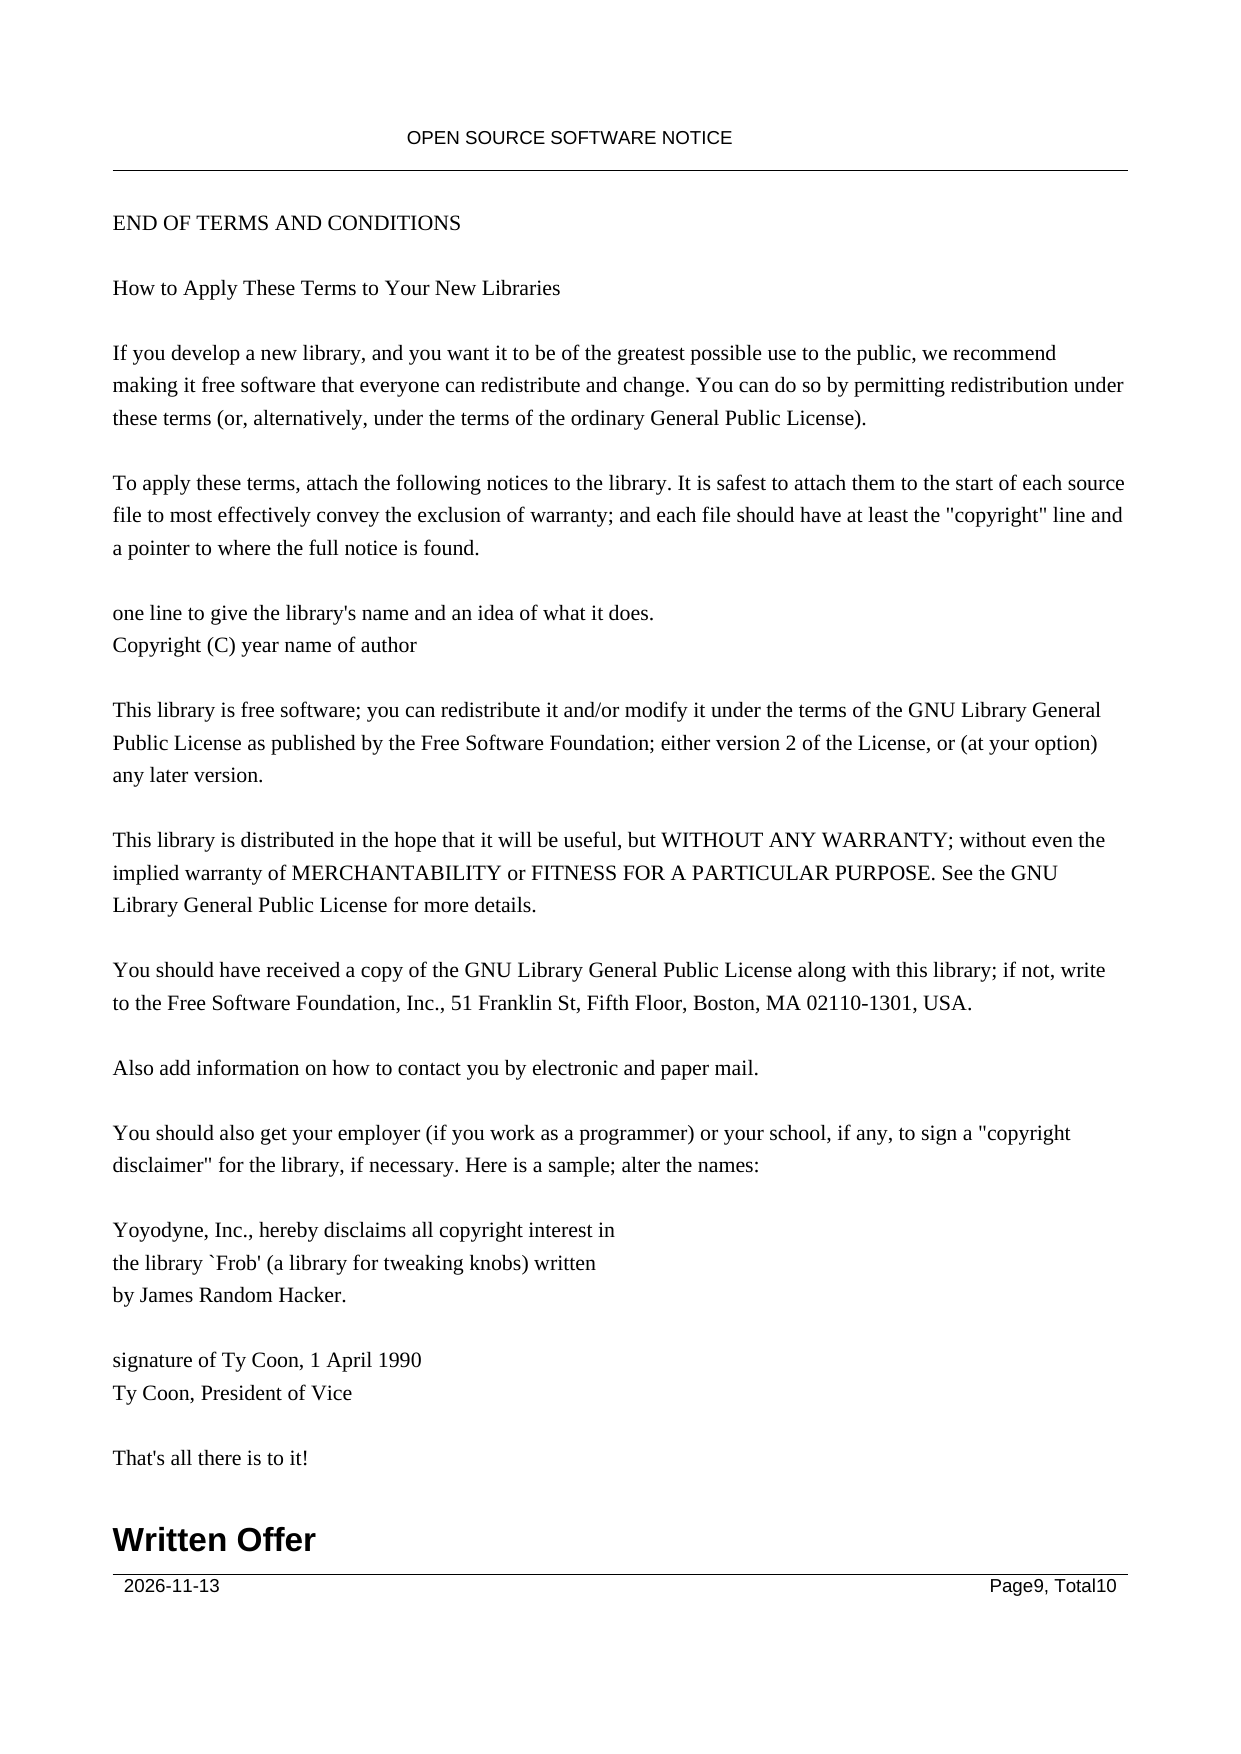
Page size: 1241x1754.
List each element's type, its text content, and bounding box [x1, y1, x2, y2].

text Written Offer [112, 1506, 1128, 1571]
text by James Random Hacker. [112, 1279, 1128, 1311]
text the library `Frob' (a library for tweaking knobs) written [112, 1246, 1128, 1279]
text That's all there is to it! [112, 1441, 1128, 1506]
text To apply these terms, attach the following notices to the library. It is safest to attach them to the start of each source file to most effectively convey the exclusion of warranty; and each file should have at least the "copyright" line and a pointer to where the full notice is found. [112, 466, 1128, 564]
text Also add information on how to contact you by electronic and paper mail. [112, 1051, 1128, 1084]
text one line to give the library's name and an idea of what it does. [112, 596, 1128, 629]
text This library is distributed in the hope that it will be useful, but WITHOUT ANY WARRANTY; without even the implied warranty of MERCHANTABILITY or FITNESS FOR A PARTICULAR PURPOSE. See the GNU Library General Public License for more details. [112, 824, 1128, 921]
text END OF TERMS AND CONDITIONS [112, 206, 1128, 239]
text This library is free software; you can redistribute it and/or modify it under the terms of the GNU Library General Public License as published by the Free Software Foundation; either version 2 of the License, or (at your option) any later version. [112, 694, 1128, 791]
text You should also get your employer (if you work as a programmer) or your school, if any, to sign a "copyright disclaimer" for the library, if necessary. Here is a sample; alter the names: [112, 1116, 1128, 1181]
text signature of Ty Coon, 1 April 1990 [112, 1344, 1128, 1376]
text Yoyodyne, Inc., hereby disclaims all copyright interest in [112, 1214, 1128, 1246]
text If you develop a new library, and you want it to be of the greatest possible use to the public, we recommend making it free software that everyone can redistribute and change. You can do so by permitting redistribution under these terms (or, alternatively, under the terms of the ordinary General Public License). [112, 336, 1128, 434]
text How to Apply These Terms to Your New Libraries [112, 271, 1128, 304]
text Copyright (C) year name of author [112, 629, 1128, 661]
text You should have received a copy of the GNU Library General Public License along with this library; if not, write to the Free Software Foundation, Inc., 51 Franklin St, Fifth Floor, Boston, MA 02110-1301, USA. [112, 954, 1128, 1019]
text Ty Coon, President of Vice [112, 1376, 1128, 1409]
